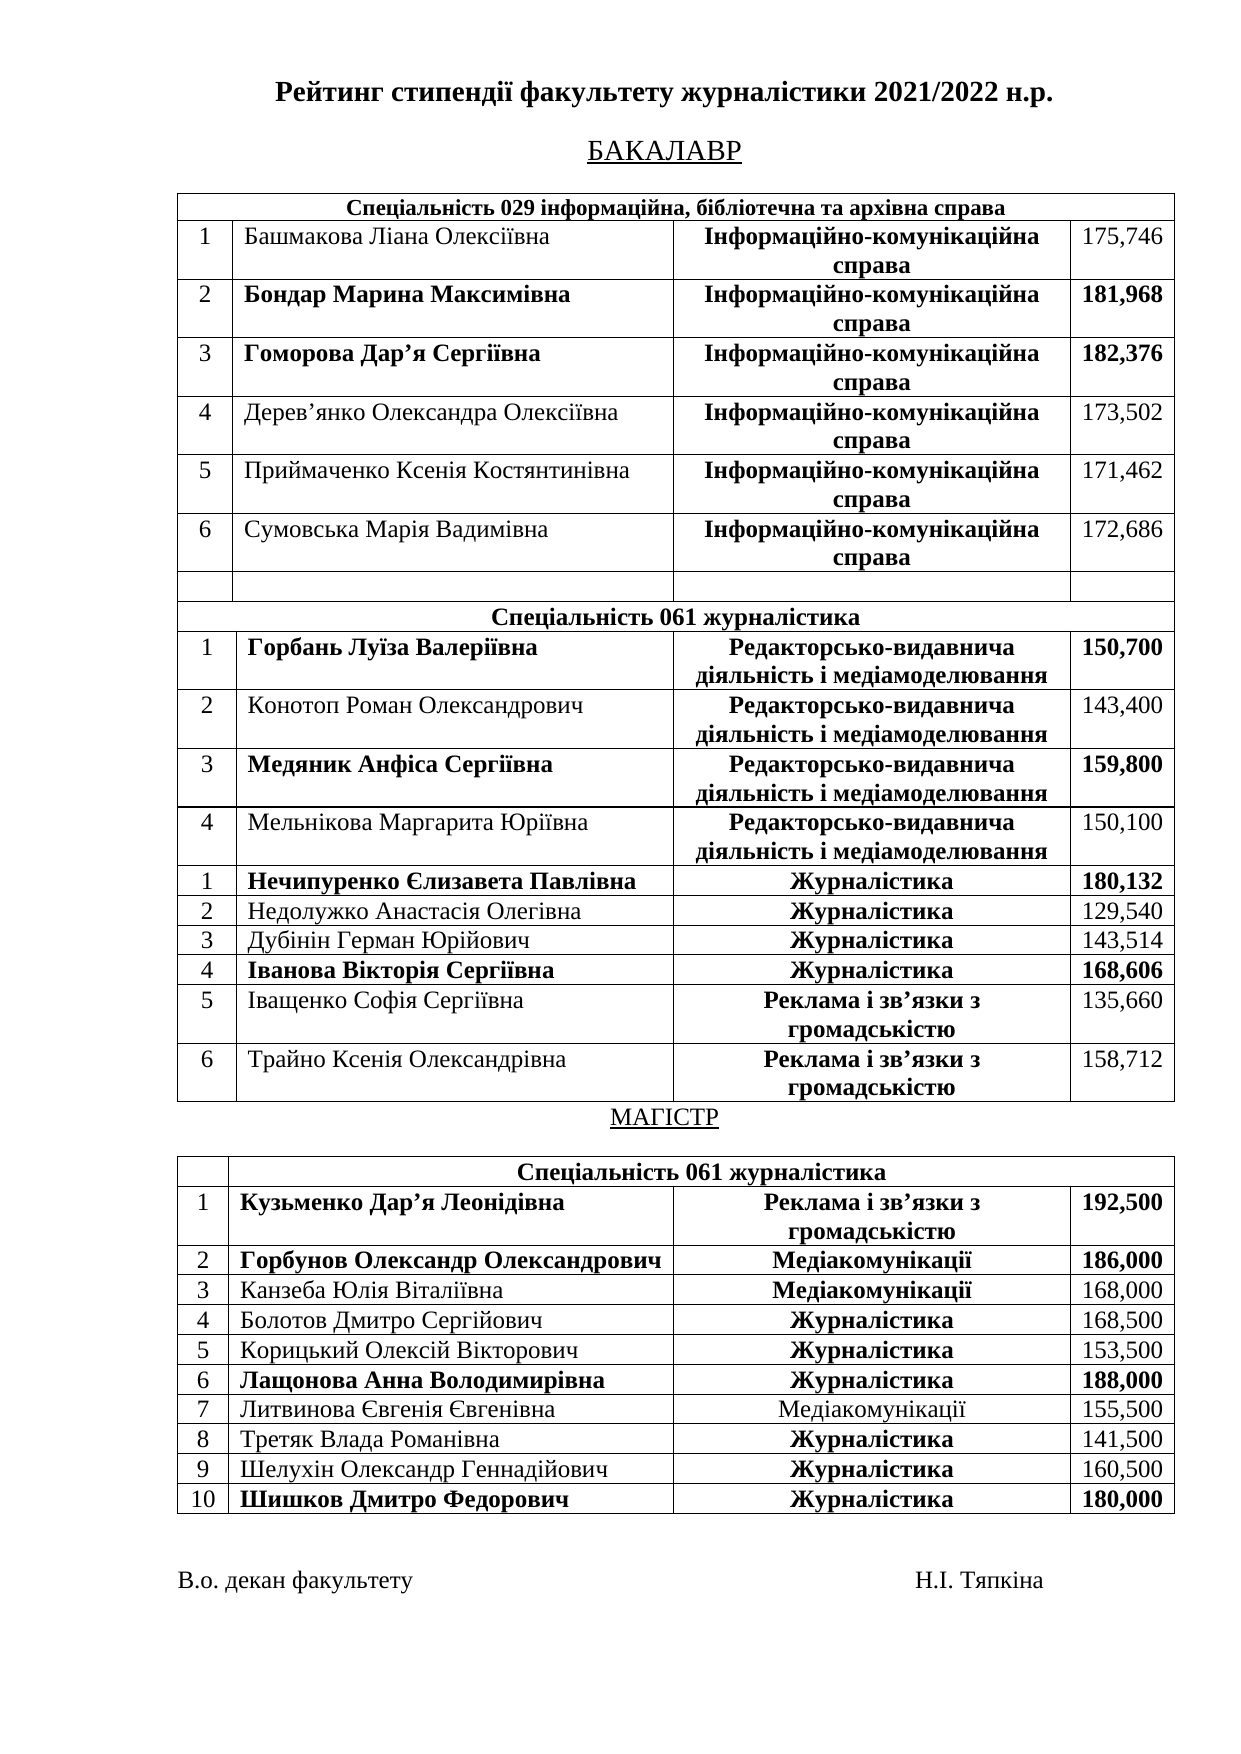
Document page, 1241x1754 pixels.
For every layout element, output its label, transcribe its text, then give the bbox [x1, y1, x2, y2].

table_header Спеціальність 029 інформаційна, бібліотечна та архівна справа [178, 194, 1174, 220]
table_cell 159,800 [1071, 749, 1174, 806]
table_cell 1 [178, 221, 232, 278]
table_cell Дубінін Герман Юрійович [237, 926, 673, 954]
table_cell Іващенко Софія Сергіївна [237, 985, 673, 1043]
table_cell 1 [178, 1187, 228, 1244]
table_cell Третяк Влада Романівна [229, 1424, 673, 1453]
table_cell Редакторсько-видавнича діяльність і медіамоделювання [674, 632, 1070, 689]
table_cell 5 [178, 1335, 228, 1364]
table_cell 6 [178, 514, 232, 571]
table_cell 143,514 [1071, 926, 1174, 954]
table_cell Болотов Дмитро Сергійович [229, 1305, 673, 1334]
table_cell 3 [178, 926, 236, 954]
table_cell 4 [178, 1305, 228, 1334]
table_cell Литвинова Євгенія Євгенівна [229, 1395, 673, 1423]
table_cell Інформаційно-комунікаційна справа [674, 280, 1070, 337]
table_cell Журналістика [674, 866, 1070, 895]
table_cell Іванова Вікторія Сергіївна [237, 955, 673, 984]
table_cell 150,100 [1071, 808, 1174, 865]
table_cell Трайно Ксенія Олександрівна [237, 1044, 673, 1101]
table_cell 181,968 [1071, 280, 1174, 337]
table_cell [178, 572, 232, 601]
table_cell 160,500 [1071, 1454, 1174, 1483]
table_cell Дерев’янко Олександра Олексіївна [233, 397, 673, 454]
table_cell 2 [178, 280, 232, 337]
table_cell 6 [178, 1365, 228, 1393]
table_cell 153,500 [1071, 1335, 1174, 1364]
table_cell 2 [178, 1246, 228, 1274]
table_cell Кузьменко Дар’я Леонідівна [229, 1187, 673, 1244]
table_cell [674, 572, 1070, 601]
table_cell 7 [178, 1395, 228, 1423]
table_cell 10 [178, 1484, 228, 1513]
table_cell 141,500 [1071, 1424, 1174, 1453]
table_cell 180,132 [1071, 866, 1174, 895]
table_cell 188,000 [1071, 1365, 1174, 1393]
table_cell Горбунов Олександр Олександрович [229, 1246, 673, 1274]
table_cell Нечипуренко Єлизавета Павлівна [237, 866, 673, 895]
table_cell Сумовська Марія Вадимівна [233, 514, 673, 571]
table_cell 168,606 [1071, 955, 1174, 984]
table_cell 9 [178, 1454, 228, 1483]
table_header [178, 1157, 228, 1186]
table_cell 2 [178, 690, 236, 748]
table_cell Медяник Анфіса Сергіївна [237, 749, 673, 806]
table_cell 186,000 [1071, 1246, 1174, 1274]
table_cell 180,000 [1071, 1484, 1174, 1513]
table_cell Журналістика [674, 955, 1070, 984]
table_cell Горбань Луїза Валеріївна [237, 632, 673, 689]
text МАГІСТР [177, 1102, 1152, 1131]
table_cell 168,500 [1071, 1305, 1174, 1334]
table_cell Медіакомунікації [674, 1275, 1070, 1304]
table_cell 5 [178, 455, 232, 513]
table_cell Інформаційно-комунікаційна справа [674, 338, 1070, 396]
table_cell 1 [178, 632, 236, 689]
table_cell Редакторсько-видавнича діяльність і медіамоделювання [674, 808, 1070, 865]
table_cell Журналістика [674, 1335, 1070, 1364]
table_cell 173,502 [1071, 397, 1174, 454]
table_cell [1071, 572, 1174, 601]
table_cell Журналістика [674, 1484, 1070, 1513]
table_cell 172,686 [1071, 514, 1174, 571]
table_cell 4 [178, 955, 236, 984]
table_cell Реклама і зв’язки з громадськістю [674, 985, 1070, 1043]
table_cell 2 [178, 896, 236, 924]
table_cell Башмакова Ліана Олексіївна [233, 221, 673, 278]
table_cell 150,700 [1071, 632, 1174, 689]
table_cell Канзеба Юлія Віталіївна [229, 1275, 673, 1304]
table_cell 135,660 [1071, 985, 1174, 1043]
table_cell Недолужко Анастасія Олегівна [237, 896, 673, 924]
table_cell Інформаційно-комунікаційна справа [674, 514, 1070, 571]
table_cell 182,376 [1071, 338, 1174, 396]
table_cell [233, 572, 673, 601]
table_cell Мельнікова Маргарита Юріївна [237, 808, 673, 865]
table_cell Редакторсько-видавнича діяльність і медіамоделювання [674, 690, 1070, 748]
table_cell 3 [178, 1275, 228, 1304]
table_cell 168,000 [1071, 1275, 1174, 1304]
table_cell 4 [178, 397, 232, 454]
table_cell 158,712 [1071, 1044, 1174, 1101]
table_cell Лащонова Анна Володимирівна [229, 1365, 673, 1393]
table_cell 1 [178, 866, 236, 895]
table_cell Спеціальність 061 журналістика [178, 602, 1174, 631]
table_cell Журналістика [674, 1365, 1070, 1393]
table_cell Конотоп Роман Олександрович [237, 690, 673, 748]
table_cell Шелухін Олександр Геннадійович [229, 1454, 673, 1483]
table_cell Редакторсько-видавнича діяльність і медіамоделювання [674, 749, 1070, 806]
table_cell Гоморова Дар’я Сергіївна [233, 338, 673, 396]
table_cell 8 [178, 1424, 228, 1453]
table_cell Інформаційно-комунікаційна справа [674, 397, 1070, 454]
table_cell 155,500 [1071, 1395, 1174, 1423]
table_cell 6 [178, 1044, 236, 1101]
table_cell Інформаційно-комунікаційна справа [674, 455, 1070, 513]
table_cell Медіакомунікації [674, 1395, 1070, 1423]
table_cell 3 [178, 338, 232, 396]
text В.о. декан факультету Н.І. Тяпкіна [177, 1566, 1152, 1594]
table_cell 129,540 [1071, 896, 1174, 924]
table_cell Шишков Дмитро Федорович [229, 1484, 673, 1513]
table_cell 5 [178, 985, 236, 1043]
table_cell Бондар Марина Максимівна [233, 280, 673, 337]
table_cell 4 [178, 808, 236, 865]
table_cell Журналістика [674, 926, 1070, 954]
table_cell Приймаченко Ксенія Костянтинівна [233, 455, 673, 513]
text БАКАЛАВР [177, 133, 1152, 167]
table_cell Журналістика [674, 896, 1070, 924]
table_cell Реклама і зв’язки з громадськістю [674, 1187, 1070, 1244]
table_cell Журналістика [674, 1454, 1070, 1483]
table_cell Корицький Олексій Вікторович [229, 1335, 673, 1364]
table_cell 3 [178, 749, 236, 806]
table_cell 143,400 [1071, 690, 1174, 748]
table_header Спеціальність 061 журналістика [229, 1157, 1174, 1186]
table_cell 175,746 [1071, 221, 1174, 278]
table_cell 171,462 [1071, 455, 1174, 513]
table_cell Медіакомунікації [674, 1246, 1070, 1274]
table_cell Журналістика [674, 1305, 1070, 1334]
text Рейтинг стипендії факультету журналістики 2021/2022 н.р. [177, 74, 1152, 107]
table_cell 192,500 [1071, 1187, 1174, 1244]
table_cell Інформаційно-комунікаційна справа [674, 221, 1070, 278]
table_cell Реклама і зв’язки з громадськістю [674, 1044, 1070, 1101]
table_cell Журналістика [674, 1424, 1070, 1453]
